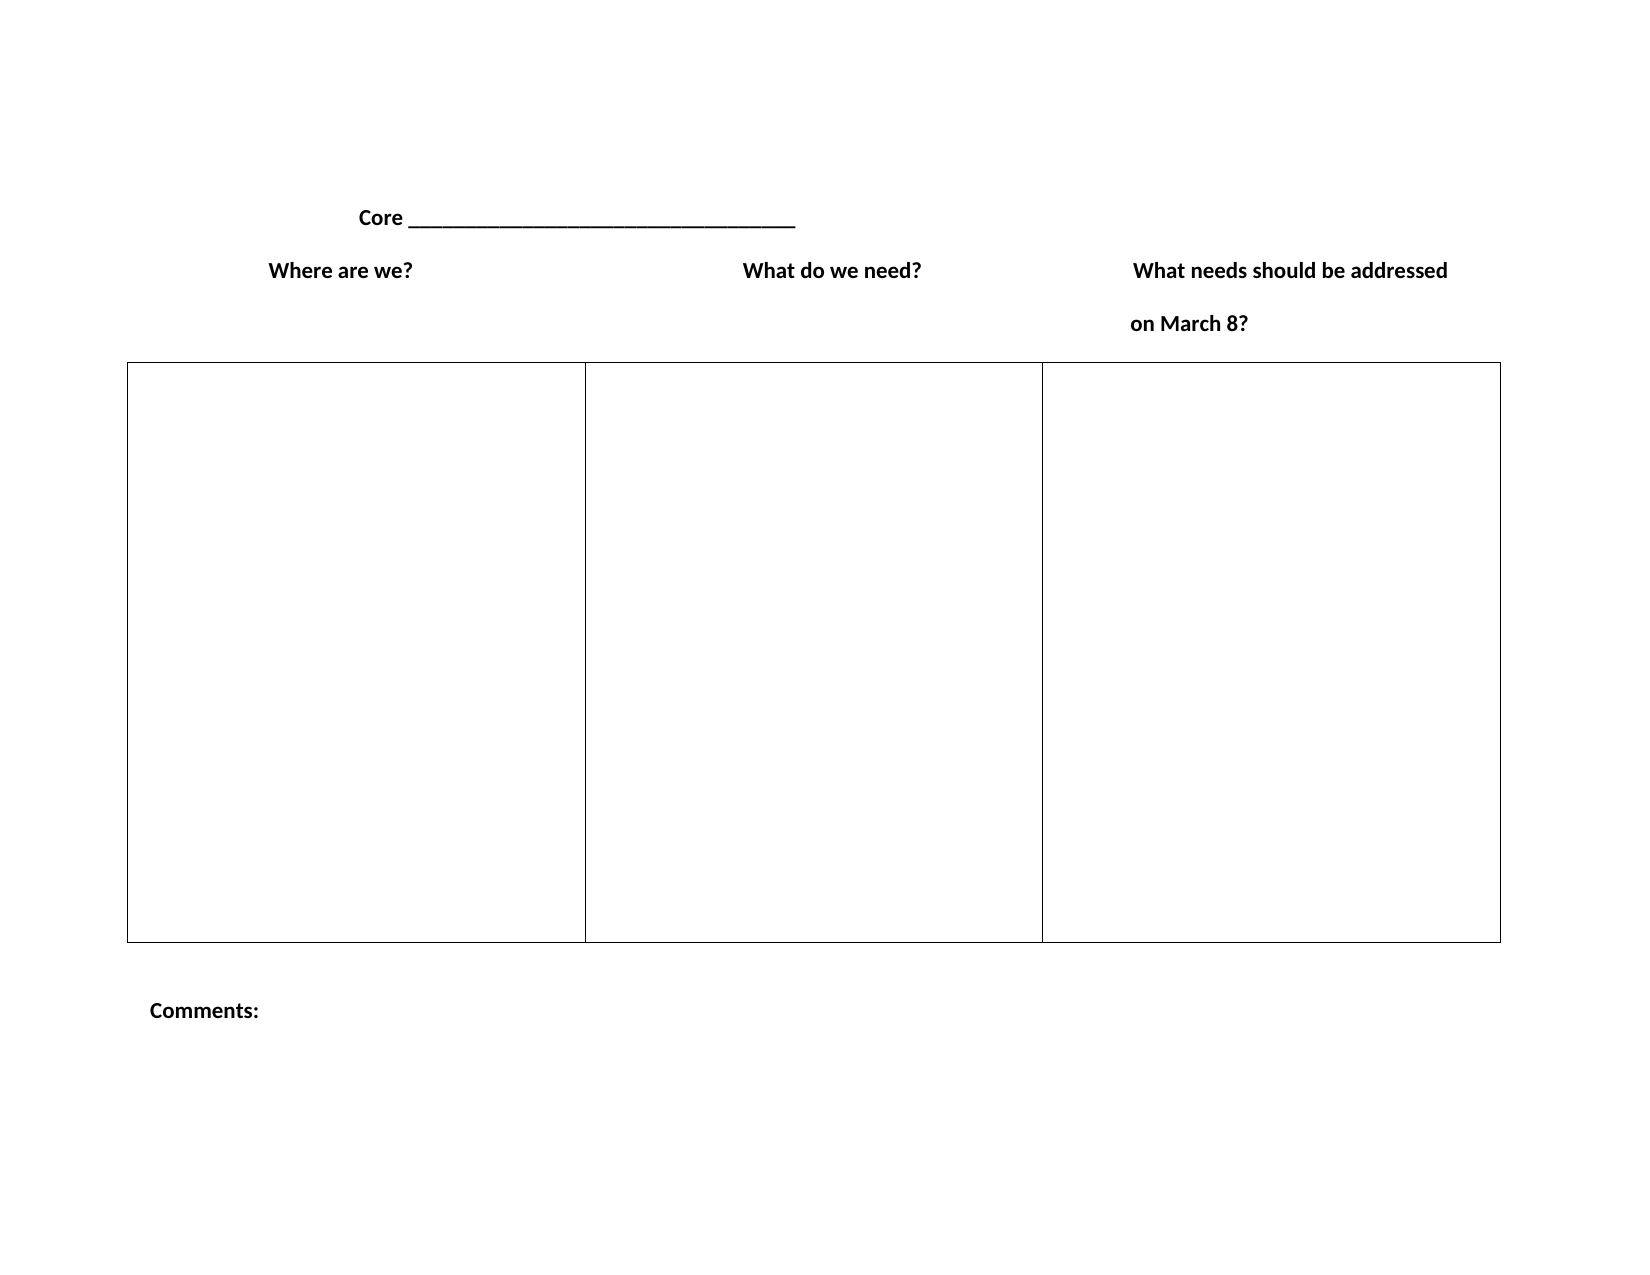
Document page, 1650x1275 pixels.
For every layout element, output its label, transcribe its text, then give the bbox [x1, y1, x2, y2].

table_header [128, 363, 585, 942]
text on March 8? [150, 309, 1500, 337]
table_header [1043, 363, 1500, 942]
text Comments: [150, 996, 1500, 1024]
table_header [586, 363, 1042, 942]
text Where are we? What do we need? What needs should be addressed [150, 256, 1500, 284]
text Core __________________________________ [150, 203, 1500, 231]
